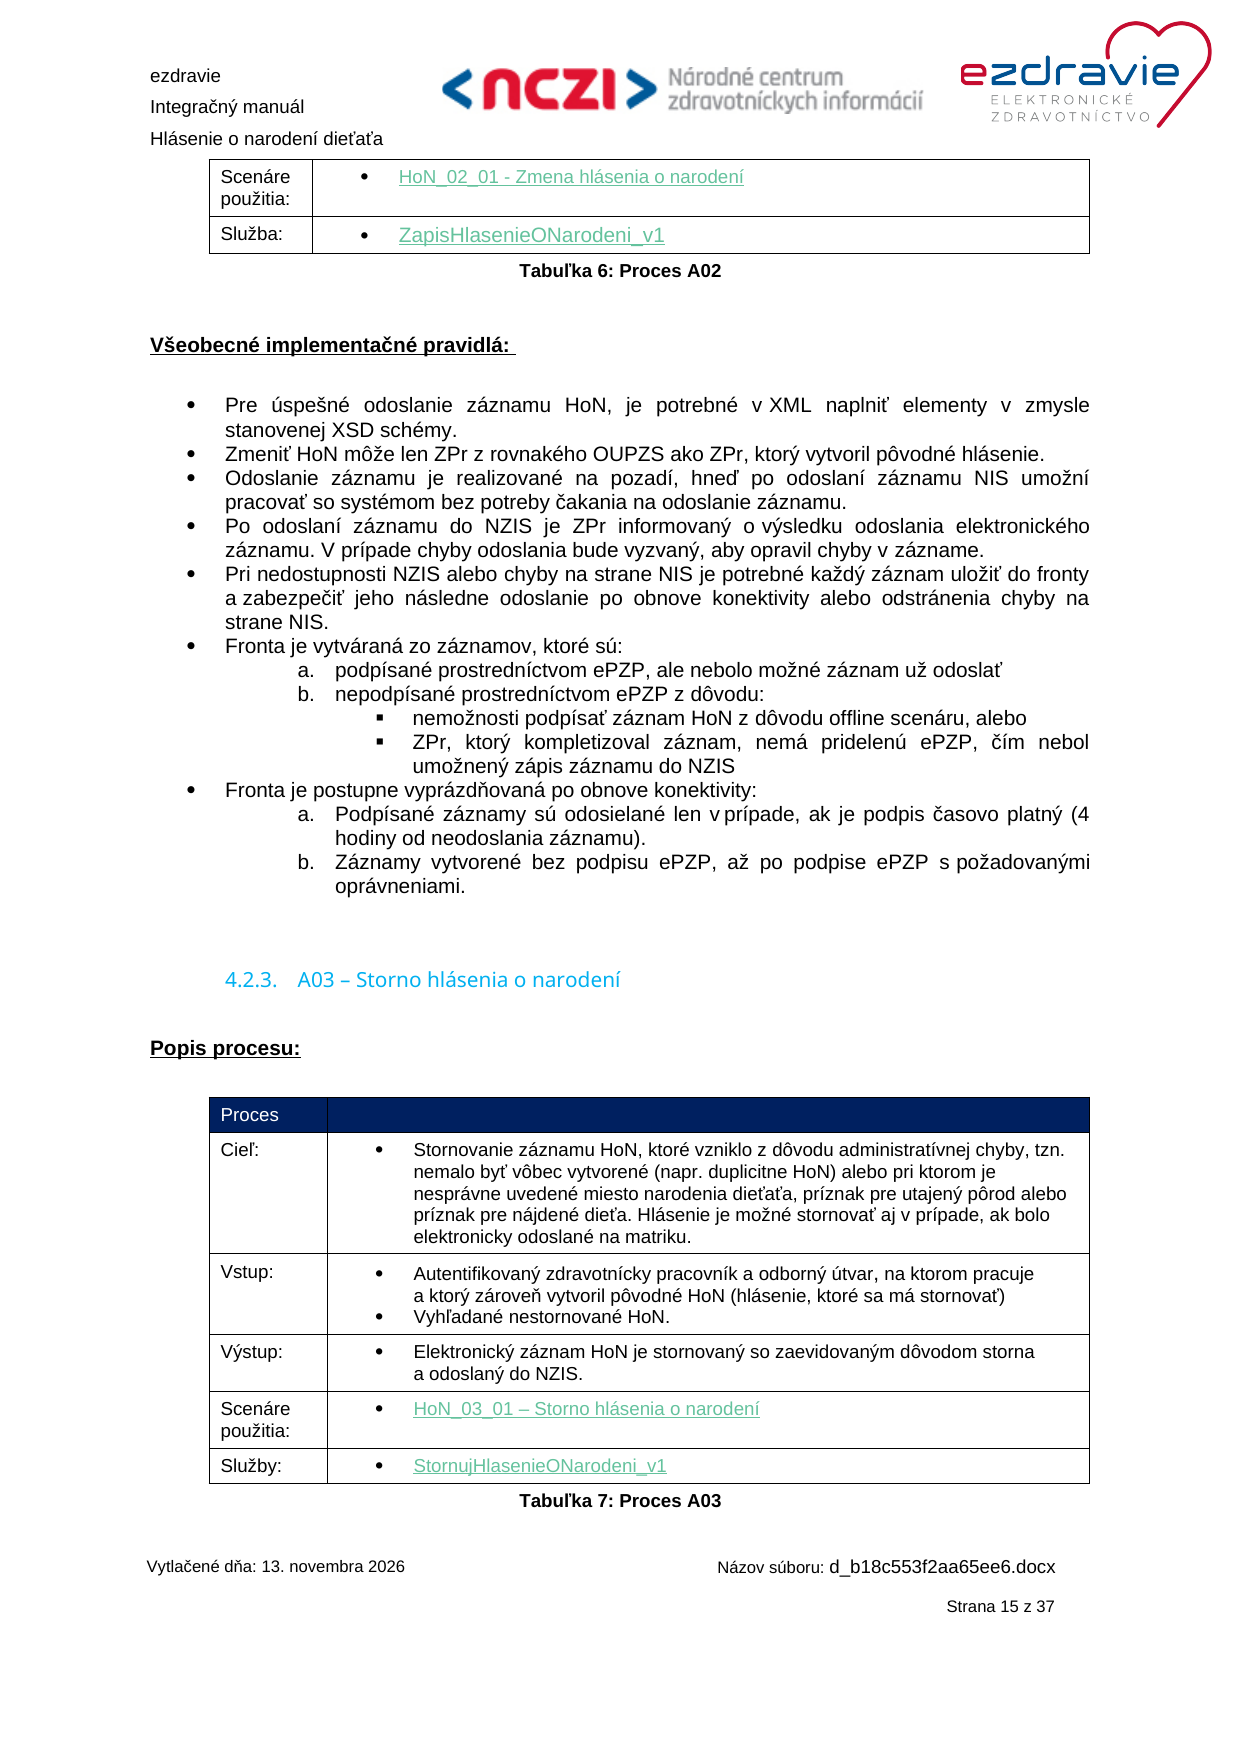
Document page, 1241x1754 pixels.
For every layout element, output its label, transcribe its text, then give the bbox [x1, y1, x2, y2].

text Tabuľka 6: Proces A02 [150, 260, 1090, 282]
list podpísané prostredníctvom ePZP, ale nebolo možné záznam už odoslať [297, 657, 1090, 681]
table_cell Scenáre použitia: [210, 1392, 327, 1447]
list Odoslanie záznamu je realizované na pozadí, hneď po odoslaní záznamu NIS umožní pracovať so systémom bez potreby čakania na odoslanie záznamu. [187, 465, 1090, 513]
list Fronta je vytváraná zo záznamov, ktoré sú: [187, 633, 1090, 657]
list Zmeniť HoN môže len ZPr z rovnakého OUPZS ako ZPr, ktorý vytvoril pôvodné hlásenie. [187, 441, 1090, 465]
table_cell Služba: [210, 217, 312, 253]
text Popis procesu: [150, 1036, 1090, 1060]
picture [961, 21, 1212, 128]
subtitle A03 – Storno hlásenia o narodení [225, 965, 1090, 993]
list ZPr, ktorý kompletizoval záznam, nemá pridelenú ePZP, čím nebol umožnený zápis záznamu do NZIS [375, 729, 1090, 777]
list nemožnosti podpísať záznam HoN z dôvodu offline scenáru, alebo [375, 705, 1090, 729]
list Záznamy vytvorené bez podpisu ePZP, až po podpise ePZP s požadovanými oprávneniami. [297, 849, 1090, 897]
table_cell HoN_03_01 – Storno hlásenia o narodení [328, 1392, 1089, 1447]
table_cell StornujHlasenieONarodeni_v1 [328, 1449, 1089, 1483]
table_cell Cieľ: [210, 1133, 327, 1253]
list Po odoslaní záznamu do NZIS je ZPr informovaný o výsledku odoslania elektronického záznamu. V prípade chyby odoslania bude vyzvaný, aby opravil chyby v zázname. [187, 513, 1090, 561]
text Tabuľka 7: Proces A03 [150, 1490, 1090, 1511]
table_header Proces [210, 1098, 327, 1132]
table_cell Vstup: [210, 1254, 327, 1334]
table_cell Výstup: [210, 1335, 327, 1391]
table_cell Služby: [210, 1449, 327, 1483]
picture [442, 67, 924, 114]
table_header [328, 1098, 1089, 1132]
table_cell HoN_02_01 - Zmena hlásenia o narodení [313, 160, 1089, 216]
list Fronta je postupne vyprázdňovaná po obnove konektivity: [187, 777, 1090, 802]
table_cell ZapisHlasenieONarodeni_v1 [313, 217, 1089, 253]
list nepodpísané prostredníctvom ePZP z dôvodu: [297, 681, 1090, 705]
text Všeobecné implementačné pravidlá: [150, 333, 1090, 357]
table_cell Scenáre použitia: [210, 160, 312, 216]
list Podpísané záznamy sú odosielané len v prípade, ak je podpis časovo platný (4 hodiny od neodoslania záznamu). [297, 802, 1090, 849]
list Pri nedostupnosti NZIS alebo chyby na strane NIS je potrebné každý záznam uložiť do fronty a zabezpečiť jeho následne odoslanie po obnove konektivity alebo odstránenia chyby na strane NIS. [187, 561, 1090, 633]
list Pre úspešné odoslanie záznamu HoN, je potrebné v XML naplniť elementy v zmysle stanovenej XSD schémy. [187, 393, 1090, 441]
table_cell Stornovanie záznamu HoN, ktoré vzniklo z dôvodu administratívnej chyby, tzn. nemalo byť vôbec vytvorené (napr. duplicitne HoN) alebo pri ktorom je nesprávne uvedené miesto narodenia dieťaťa, príznak pre utajený pôrod alebo príznak pre nájdené dieťa. Hlásenie je možné stornovať aj v prípade, ak bolo elektronicky odoslané na matriku. [328, 1133, 1089, 1253]
table_cell Autentifikovaný zdravotnícky pracovník a odborný útvar, na ktorom pracuje a ktorý zároveň vytvoril pôvodné HoN (hlásenie, ktoré sa má stornovať) Vyhľadané nestornované HoN. [328, 1254, 1089, 1334]
table_cell Elektronický záznam HoN je stornovaný so zaevidovaným dôvodom storna a odoslaný do NZIS. [328, 1335, 1089, 1391]
